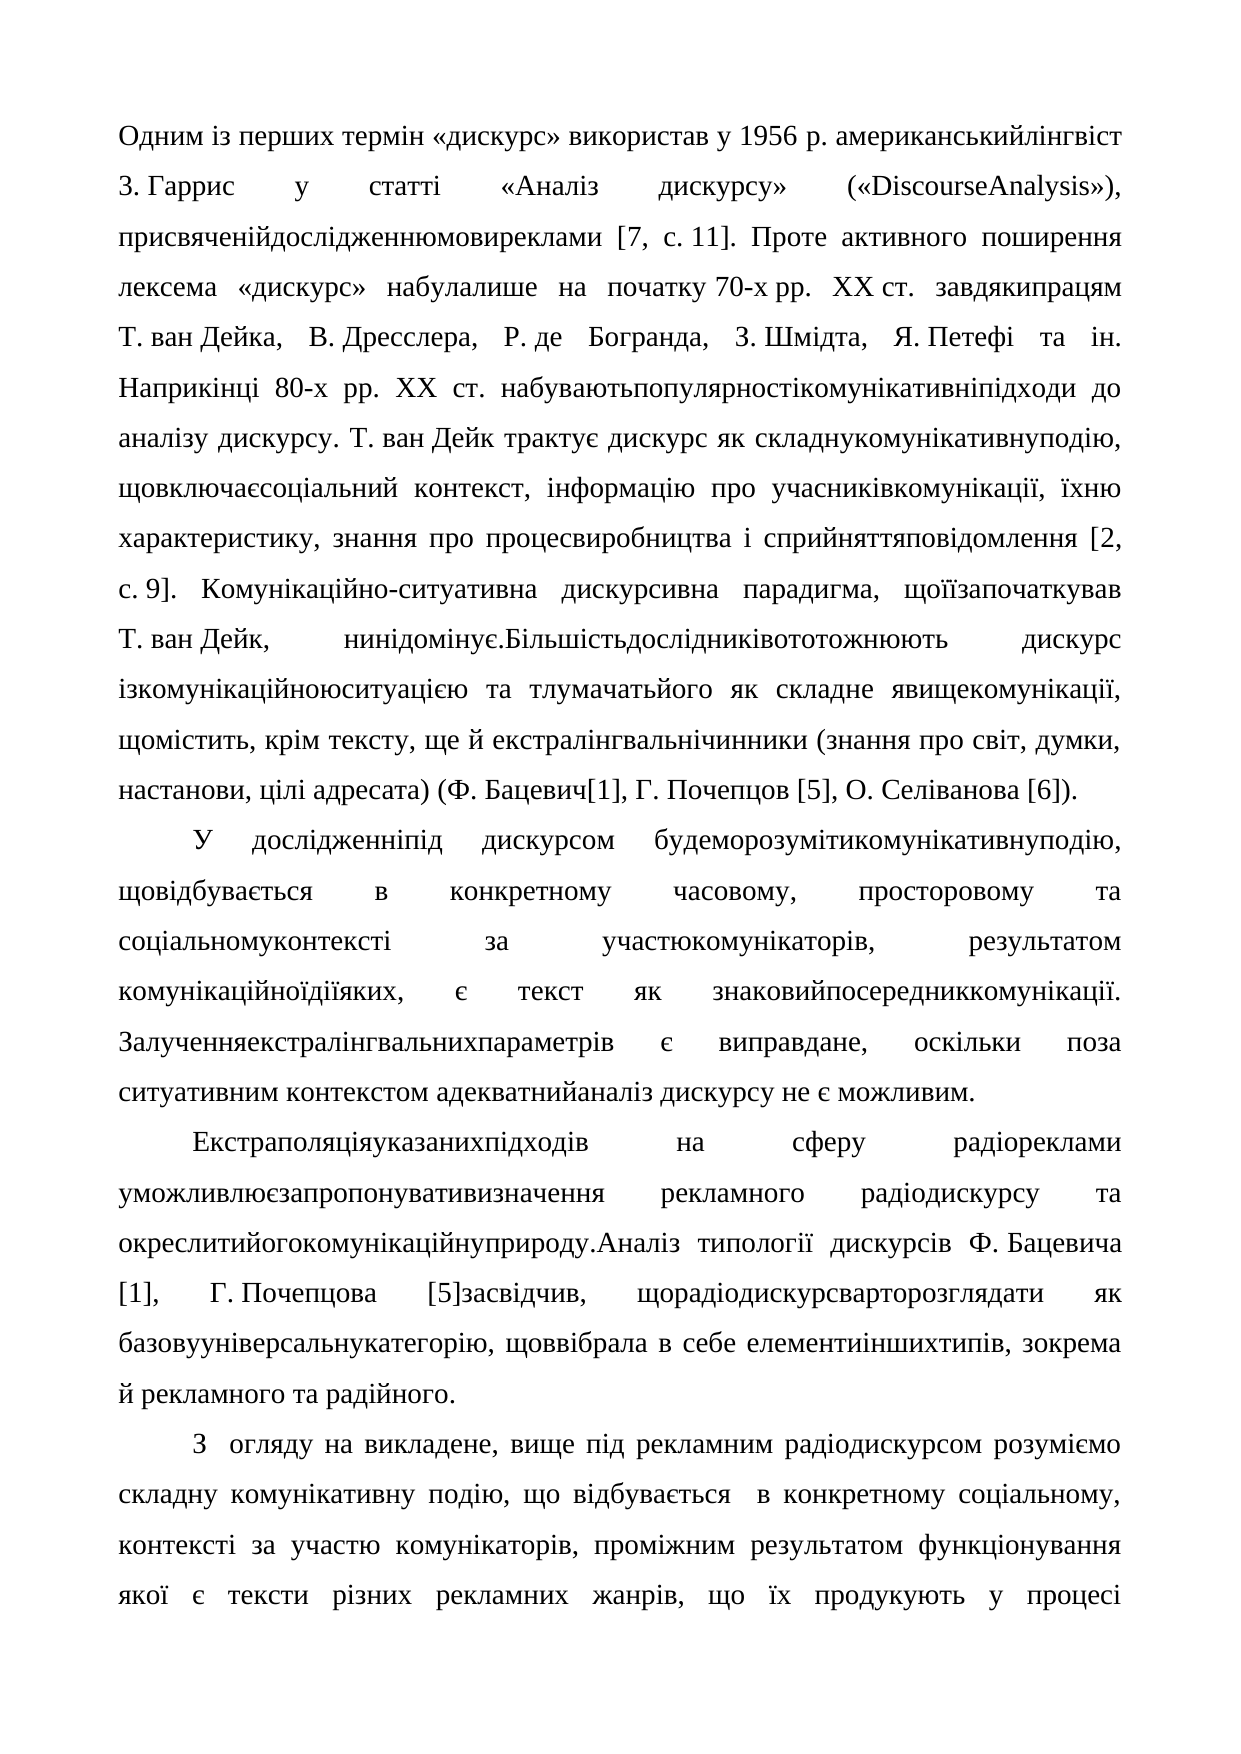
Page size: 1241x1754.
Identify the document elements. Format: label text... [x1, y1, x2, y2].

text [118, 118, 1122, 806]
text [118, 1426, 1122, 1611]
text У дослідженніпід дискурсом будеморозумітикомунікативнуподію, щовідбувається в конкретному часовому, просторовому та соціальномуконтексті за участюкомунікаторів, результатом комунікаційноїдіїяких, є текст як знаковийпосередниккомунікації. Залученняекстралінгвальнихпараметрів є виправдане, оскільки поза ситуативним контекстом адекватнийаналіз дискурсу не є можливим. [118, 822, 1122, 1108]
text Екстраполяціяуказанихпідходів на сферу радіореклами уможливлюєзапропонувативизначення рекламного радіодискурсу та окреслитийогокомунікаційнуприроду.Аналіз типології дискурсів Ф. Бацевича [1], Г. Почепцова [5]засвідчив, щорадіодискурсварторозглядати як базовууніверсальнукатегорію, щоввібрала в себе елементиіншихтипів, зокрема й рекламного та радійного. [118, 1124, 1122, 1409]
